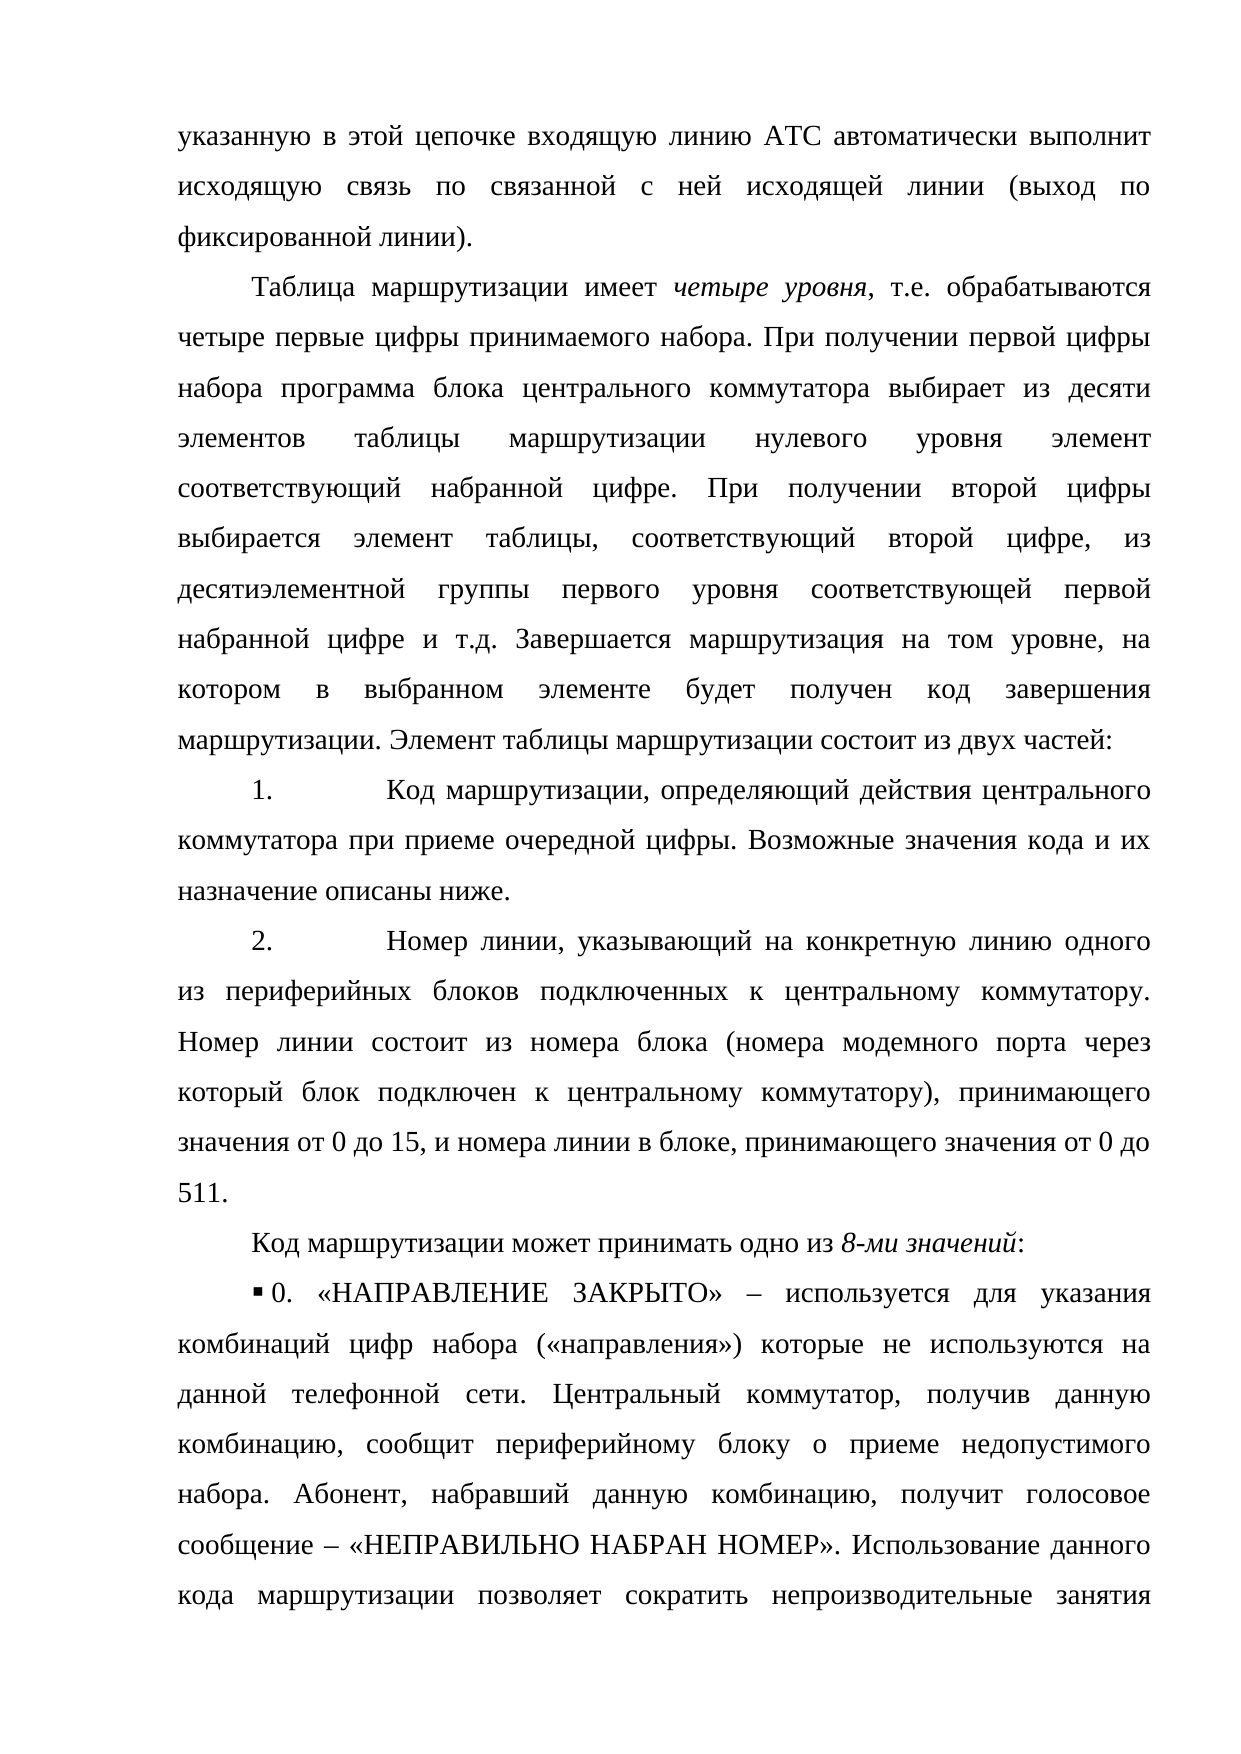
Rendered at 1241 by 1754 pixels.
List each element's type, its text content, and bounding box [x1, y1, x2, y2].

text Таблица маршрутизации имеет четыре уровня, т.е. обрабатываются четыре первые цифры принимаемого набора. При получении первой цифры набора программа блока центрального коммутатора выбирает из десяти элементов таблицы маршрутизации нулевого уровня элемент соответствующий набранной цифре. При получении второй цифры выбирается элемент таблицы, соответствующий второй цифре, из десятиэлементной группы первого уровня соответствующей первой набранной цифре и т.д. Завершается маршрутизация на том уровне, на котором в выбранном элементе будет получен код завершения маршрутизации. Элемент таблицы маршрутизации состоит из двух частей: [177, 269, 1152, 755]
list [177, 118, 1152, 252]
list Код маршрутизации, определяющий действия центрального коммутатора при приеме очередной цифры. Возможные значения кода и их назначение описаны ниже. [177, 772, 1152, 906]
text Код маршрутизации может принимать одно из 8-ми значений: [177, 1225, 1152, 1258]
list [177, 1275, 1152, 1611]
list Номер линии, указывающий на конкретную линию одного из периферийных блоков подключенных к центральному коммутатору. Номер линии состоит из номера блока (номера модемного порта через который блок подключен к центральному коммутатору), принимающего значения от 0 до 15, и номера линии в блоке, принимающего значения от 0 до 511. [177, 923, 1152, 1208]
